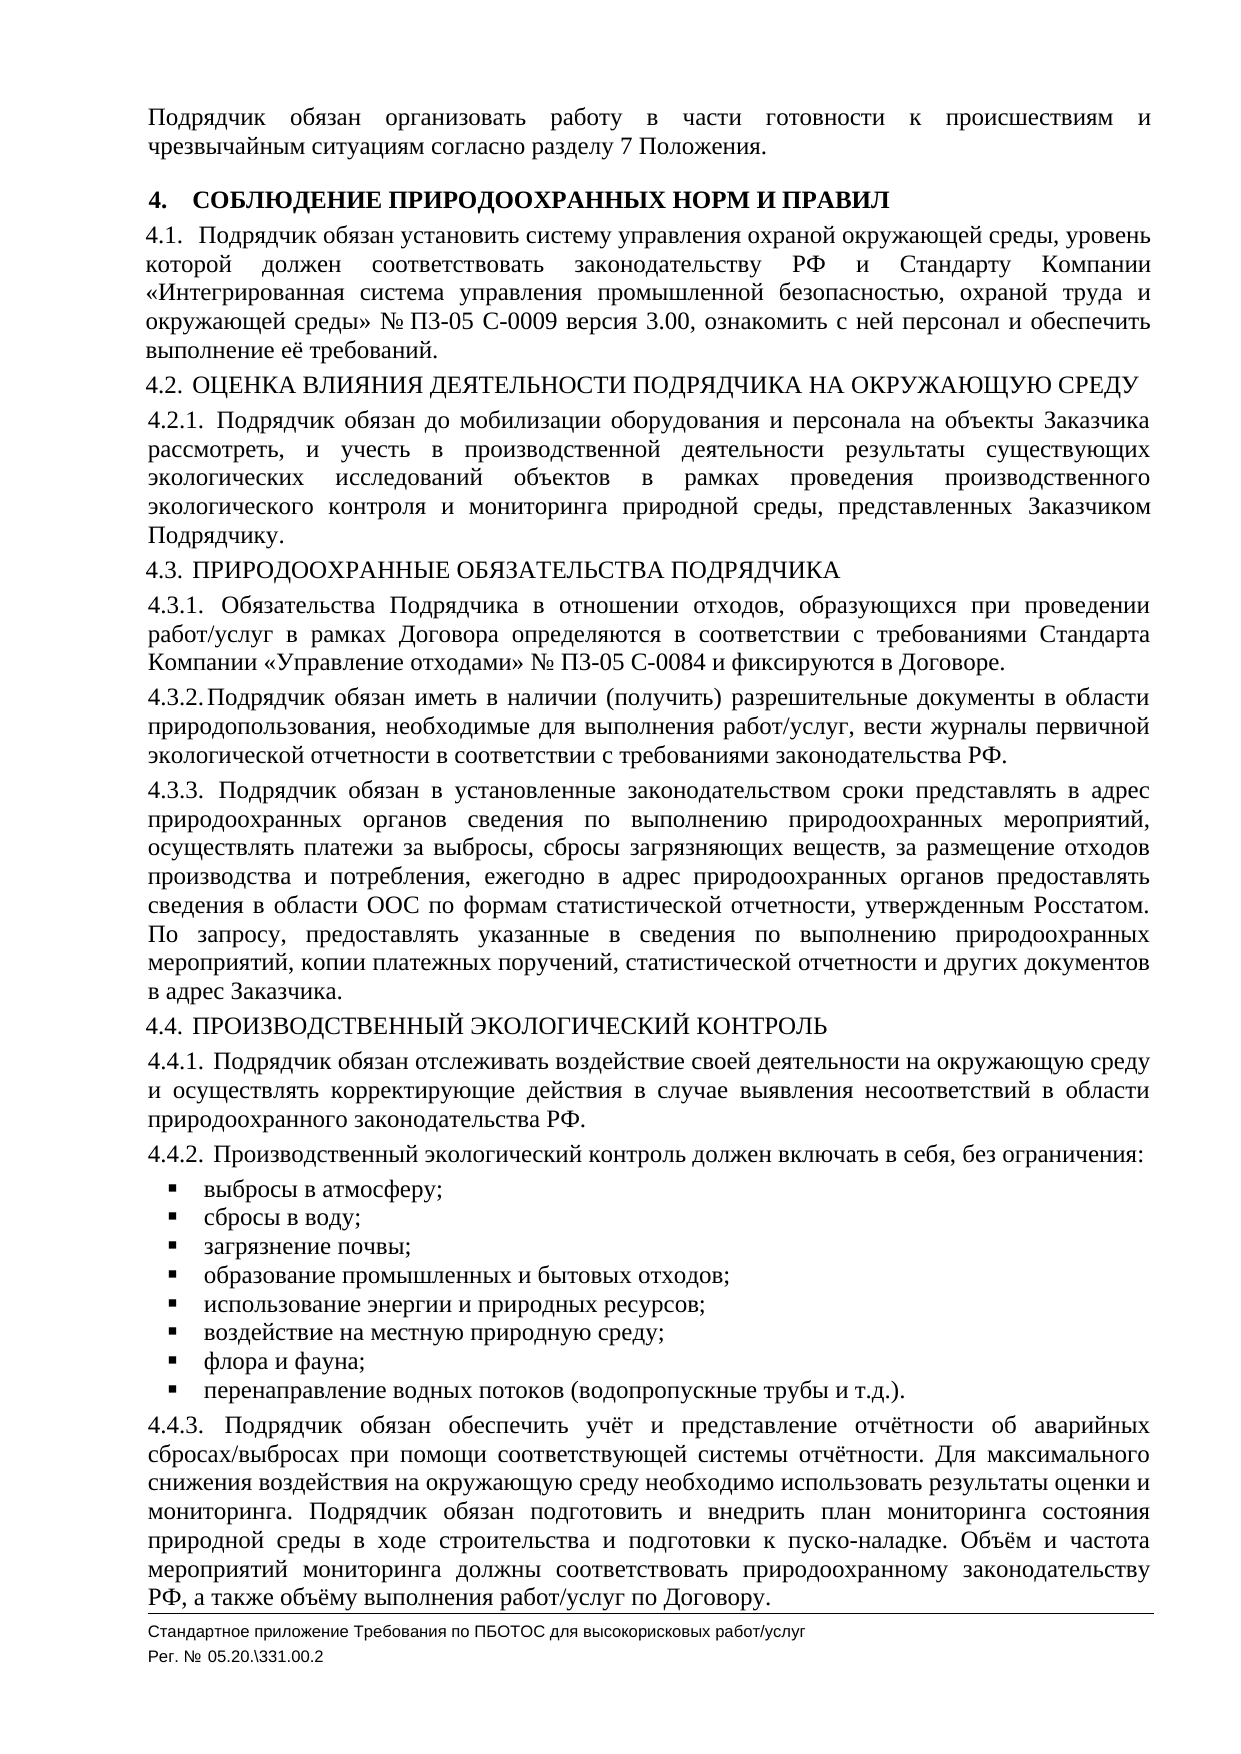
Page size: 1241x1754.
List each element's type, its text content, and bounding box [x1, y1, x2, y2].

list Подрядчик обязан в установленные законодательством сроки представлять в адрес природоохранных органов сведения по выполнению природоохранных мероприятий, осуществлять платежи за выбросы, сбросы загрязняющих веществ, за размещение отходов производства и потребления, ежегодно в адрес природоохранных органов предоставлять сведения в области ООС по формам статистической отчетности, утвержденным Росстатом. По запросу, предоставлять указанные в сведения по выполнению природоохранных мероприятий, копии платежных поручений, статистической отчетности и других документов в адрес Заказчика. [148, 775, 1151, 1005]
list ПРИРОДООХРАННЫЕ ОБЯЗАТЕЛЬСТВА ПОДРЯДЧИКА [145, 555, 1152, 584]
list Производственный экологический контроль должен включать в себя, без ограничения: [148, 1139, 1151, 1167]
list перенаправление водных потоков (водопропускные трубы и т.д.). [167, 1375, 1152, 1404]
list образование промышленных и бытовых отходов; [167, 1260, 1152, 1289]
list воздействие на местную природную среду; [167, 1317, 1152, 1346]
text Подрядчик обязан организовать работу в части готовности к происшествиям и чрезвычайным ситуациям согласно разделу 7 Положения. [148, 102, 1152, 160]
list Подрядчик обязан отслеживать воздействие своей деятельности на окружающую среду и осуществлять корректирующие действия в случае выявления несоответствий в области природоохранного законодательства РФ. [148, 1046, 1151, 1132]
list Подрядчик обязан обеспечить учёт и представление отчётности об аварийных сбросах/выбросах при помощи соответствующей системы отчётности. Для максимального снижения воздействия на окружающую среду необходимо использовать результаты оценки и мониторинга. Подрядчик обязан подготовить и внедрить план мониторинга состояния природной среды в ходе строительства и подготовки к пуско-наладке. Объём и частота мероприятий мониторинга должны соответствовать природоохранному законодательству РФ, а также объёму выполнения работ/услуг по Договору. [148, 1410, 1151, 1611]
list загрязнение почвы; [167, 1231, 1152, 1260]
list выбросы в атмосферу; [167, 1174, 1152, 1202]
list использование энергии и природных ресурсов; [167, 1289, 1152, 1317]
list Подрядчик обязан установить систему управления охраной окружающей среды, уровень которой должен соответствовать законодательству РФ и Стандарту Компании «Интегрированная система управления промышленной безопасностью, охраной труда и окружающей среды» № П3-05 С-0009 версия 3.00, ознакомить с ней персонал и обеспечить выполнение её требований. [145, 220, 1152, 364]
list сбросы в воду; [167, 1202, 1152, 1231]
list Подрядчик обязан иметь в наличии (получить) разрешительные документы в области природопользования, необходимые для выполнения работ/услуг, вести журналы первичной экологической отчетности в соответствии с требованиями законодательства РФ. [148, 682, 1151, 769]
list флора и фауна; [167, 1346, 1152, 1375]
list Обязательства Подрядчика в отношении отходов, образующихся при проведении работ/услуг в рамках Договора определяются в соответствии с требованиями Стандарта Компании «Управление отходами» № П3-05 С-0084 и фиксируются в Договоре. [148, 590, 1151, 676]
list ОЦЕНКА ВЛИЯНИЯ ДЕЯТЕЛЬНОСТИ ПОДРЯДЧИКА НА ОКРУЖАЮЩУЮ СРЕДУ [145, 370, 1152, 399]
list ПРОИЗВОДСТВЕННЫЙ ЭКОЛОГИЧЕСКИЙ КОНТРОЛЬ [145, 1011, 1152, 1040]
list СОБЛЮДЕНИЕ ПРИРОДООХРАННЫХ НОРМ И ПРАВИЛ [148, 185, 1152, 214]
list Подрядчик обязан до мобилизации оборудования и персонала на объекты Заказчика рассмотреть, и учесть в производственной деятельности результаты существующих экологических исследований объектов в рамках проведения производственного экологического контроля и мониторинга природной среды, представленных Заказчиком Подрядчику. [148, 405, 1151, 549]
